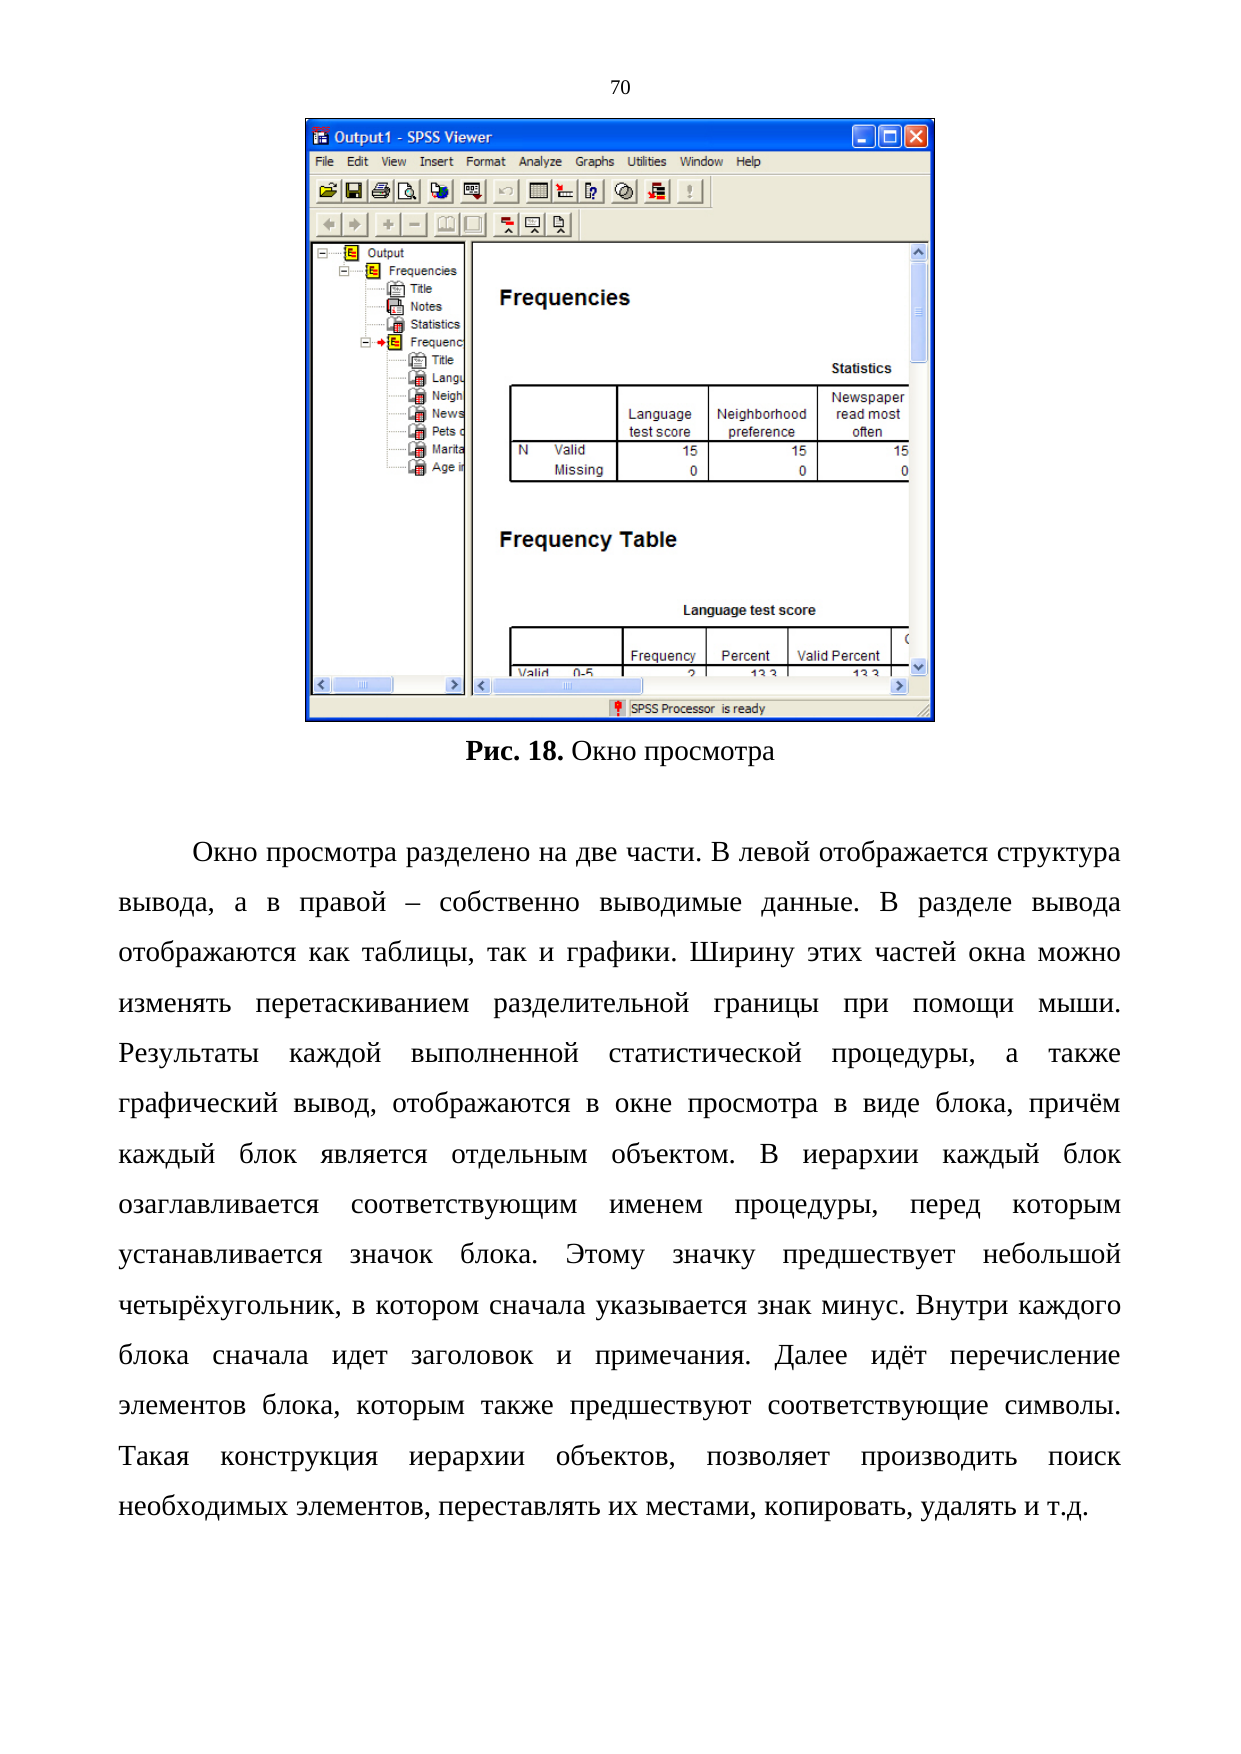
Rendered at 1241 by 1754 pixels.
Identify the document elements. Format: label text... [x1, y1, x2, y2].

text Окно просмотра разделено на две части. В левой отображается структура вывода, а в правой – собственно выводимые данные. В разделе вывода отображаются как таблицы, так и графики. Ширину этих частей окна можно изменять перетаскиванием разделительной границы при помощи мыши. Результаты каждой выполненной статистической процедуры, а также графический вывод, отображаются в окне просмотра в виде блока, причём каждый блок является отдельным объектом. В иерархии каждый блок озаглавливается соответствующим именем процедуры, перед которым устанавливается значок блока. Этому значку предшествует небольшой четырёхугольник, в котором сначала указывается знак минус. Внутри каждого блока сначала идет заголовок и примечания. Далее идёт перечисление элементов блока, которым также предшествуют соответствующие символы. Такая конструкция иерархии объектов, позволяет производить поиск необходимых элементов, переставлять их местами, копировать, удалять и т.д. [118, 834, 1122, 1522]
text Рис. 18. Окно просмотра [118, 733, 1122, 767]
picture [306, 119, 934, 721]
